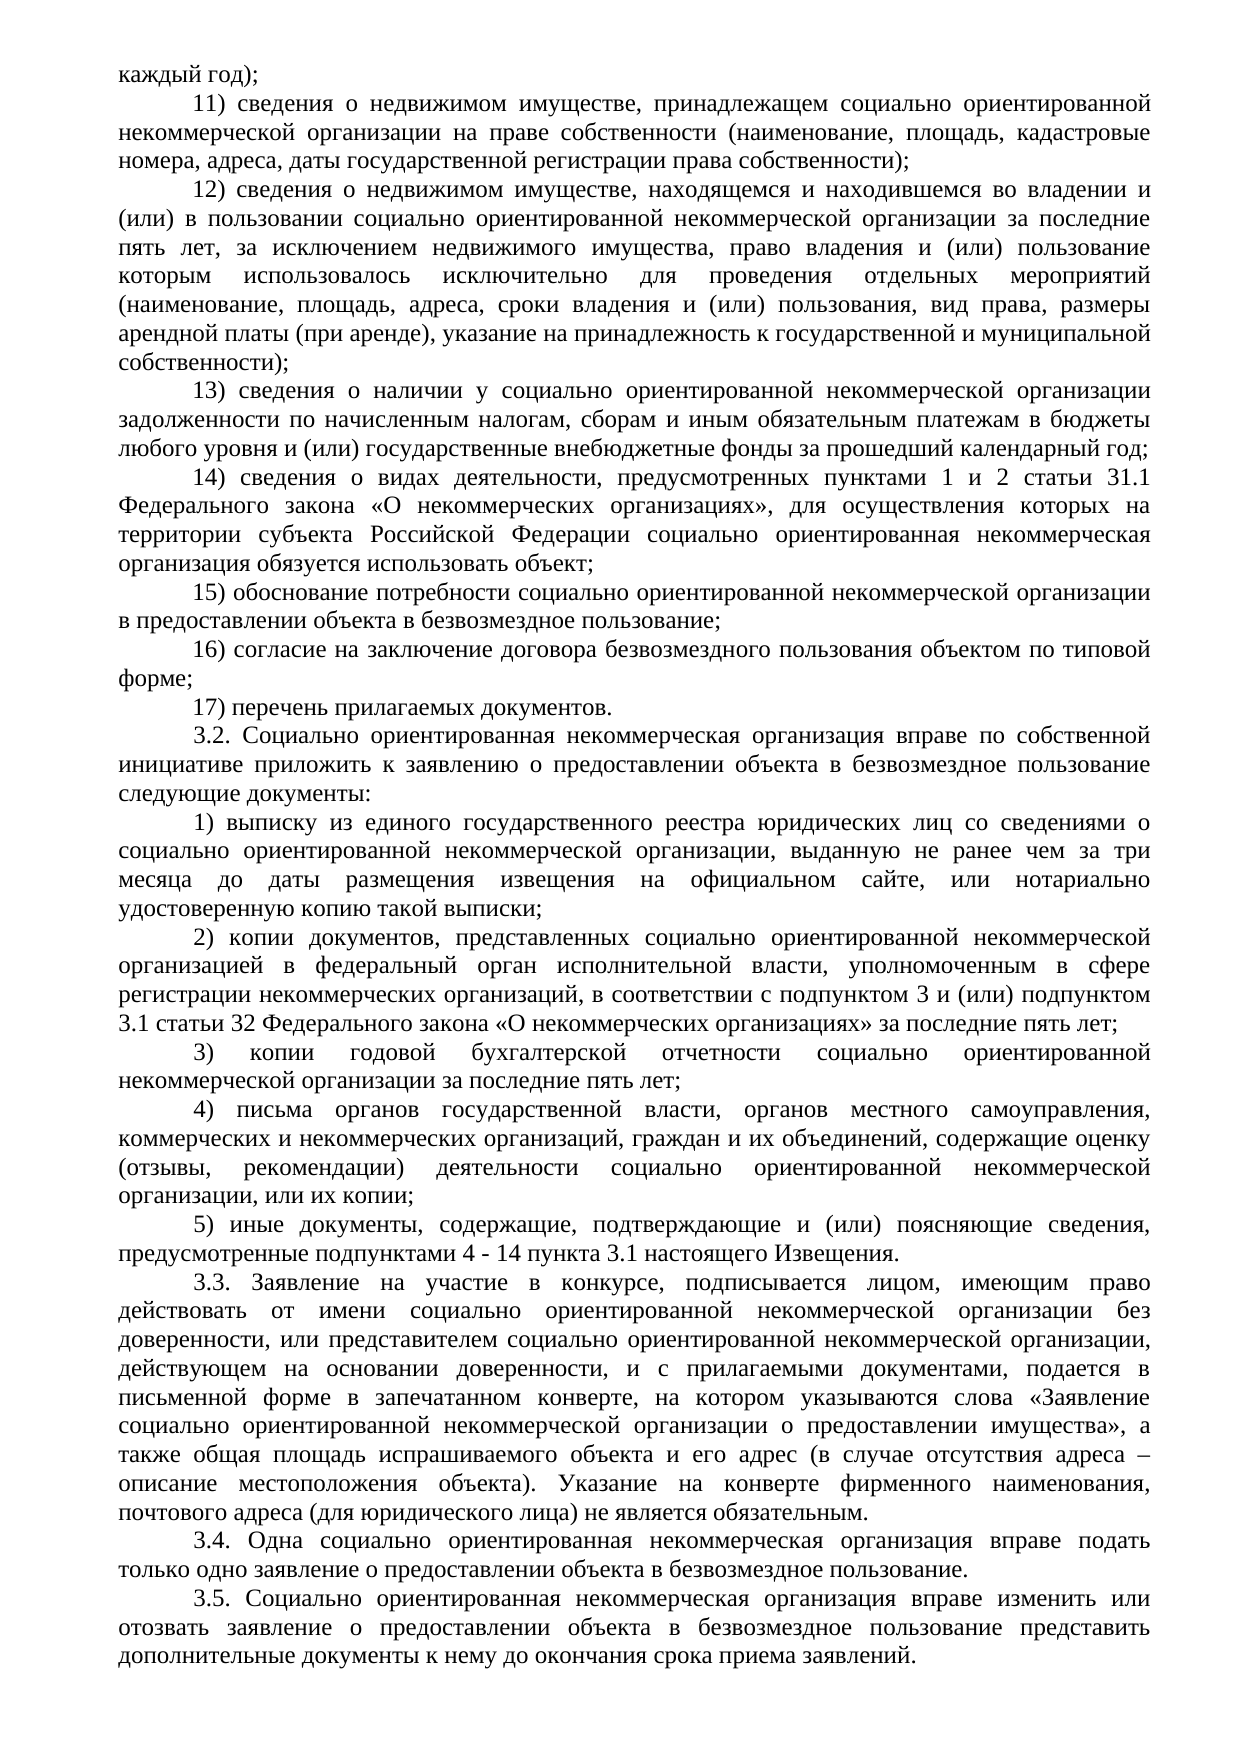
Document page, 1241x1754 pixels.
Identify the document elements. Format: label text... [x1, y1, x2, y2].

text 3.2. Социально ориентированная некоммерческая организация вправе по собственной инициативе приложить к заявлению о предоставлении объекта в безвозмездное пользование следующие документы: [118, 720, 1152, 807]
text 11) сведения о недвижимом имуществе, принадлежащем социально ориентированной некоммерческой организации на праве собственности (наименование, площадь, кадастровые номера, адреса, даты государственной регистрации права собственности); [118, 88, 1152, 174]
text 5) иные документы, содержащие, подтверждающие и (или) поясняющие сведения, предусмотренные подпунктами 4 - 14 пункта 3.1 настоящего Извещения. [118, 1209, 1152, 1267]
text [118, 59, 1152, 88]
text 3.5. Социально ориентированная некоммерческая организация вправе изменить или отозвать заявление о предоставлении объекта в безвозмездное пользование представить дополнительные документы к нему до окончания срока приема заявлений. [118, 1583, 1152, 1669]
text 13) сведения о наличии у социально ориентированной некоммерческой организации задолженности по начисленным налогам, сборам и иным обязательным платежам в бюджеты любого уровня и (или) государственные внебюджетные фонды за прошедший календарный год; [118, 375, 1152, 462]
text 3.3. Заявление на участие в конкурсе, подписывается лицом, имеющим право действовать от имени социально ориентированной некоммерческой организации без доверенности, или представителем социально ориентированной некоммерческой организации, действующем на основании доверенности, и с прилагаемыми документами, подается в письменной форме в запечатанном конверте, на котором указываются слова «Заявление социально ориентированной некоммерческой организации о предоставлении имущества», а также общая площадь испрашиваемого объекта и его адрес (в случае отсутствия адреса – описание местоположения объекта). Указание на конверте фирменного наименования, почтового адреса (для юридического лица) не является обязательным. [118, 1267, 1152, 1525]
text 1) выписку из единого государственного реестра юридических лиц со сведениями о социально ориентированной некоммерческой организации, выданную не ранее чем за три месяца до даты размещения извещения на официальном сайте, или нотариально удостоверенную копию такой выписки; [118, 807, 1152, 922]
text 4) письма органов государственной власти, органов местного самоуправления, коммерческих и некоммерческих организаций, граждан и их объединений, содержащие оценку (отзывы, рекомендации) деятельности социально ориентированной некоммерческой организации, или их копии; [118, 1094, 1152, 1209]
text 17) перечень прилагаемых документов. [118, 692, 1152, 720]
text 3.4. Одна социально ориентированная некоммерческая организация вправе подать только одно заявление о предоставлении объекта в безвозмездное пользование. [118, 1525, 1152, 1583]
text 3) копии годовой бухгалтерской отчетности социально ориентированной некоммерческой организации за последние пять лет; [118, 1037, 1152, 1094]
text 12) сведения о недвижимом имуществе, находящемся и находившемся во владении и (или) в пользовании социально ориентированной некоммерческой организации за последние пять лет, за исключением недвижимого имущества, право владения и (или) пользование которым использовалось исключительно для проведения отдельных мероприятий (наименование, площадь, адреса, сроки владения и (или) пользования, вид права, размеры арендной платы (при аренде), указание на принадлежность к государственной и муниципальной собственности); [118, 174, 1152, 375]
text 15) обоснование потребности социально ориентированной некоммерческой организации в предоставлении объекта в безвозмездное пользование; [118, 577, 1152, 634]
text 2) копии документов, представленных социально ориентированной некоммерческой организацией в федеральный орган исполнительной власти, уполномоченным в сфере регистрации некоммерческих организаций, в соответствии с подпунктом 3 и (или) подпунктом 3.1 статьи 32 Федерального закона «О некоммерческих организациях» за последние пять лет; [118, 922, 1152, 1037]
text 16) согласие на заключение договора безвозмездного пользования объектом по типовой форме; [118, 634, 1152, 692]
text 14) сведения о видах деятельности, предусмотренных пунктами 1 и 2 статьи 31.1 Федерального закона «О некоммерческих организациях», для осуществления которых на территории субъекта Российской Федерации социально ориентированная некоммерческая организация обязуется использовать объект; [118, 462, 1152, 577]
